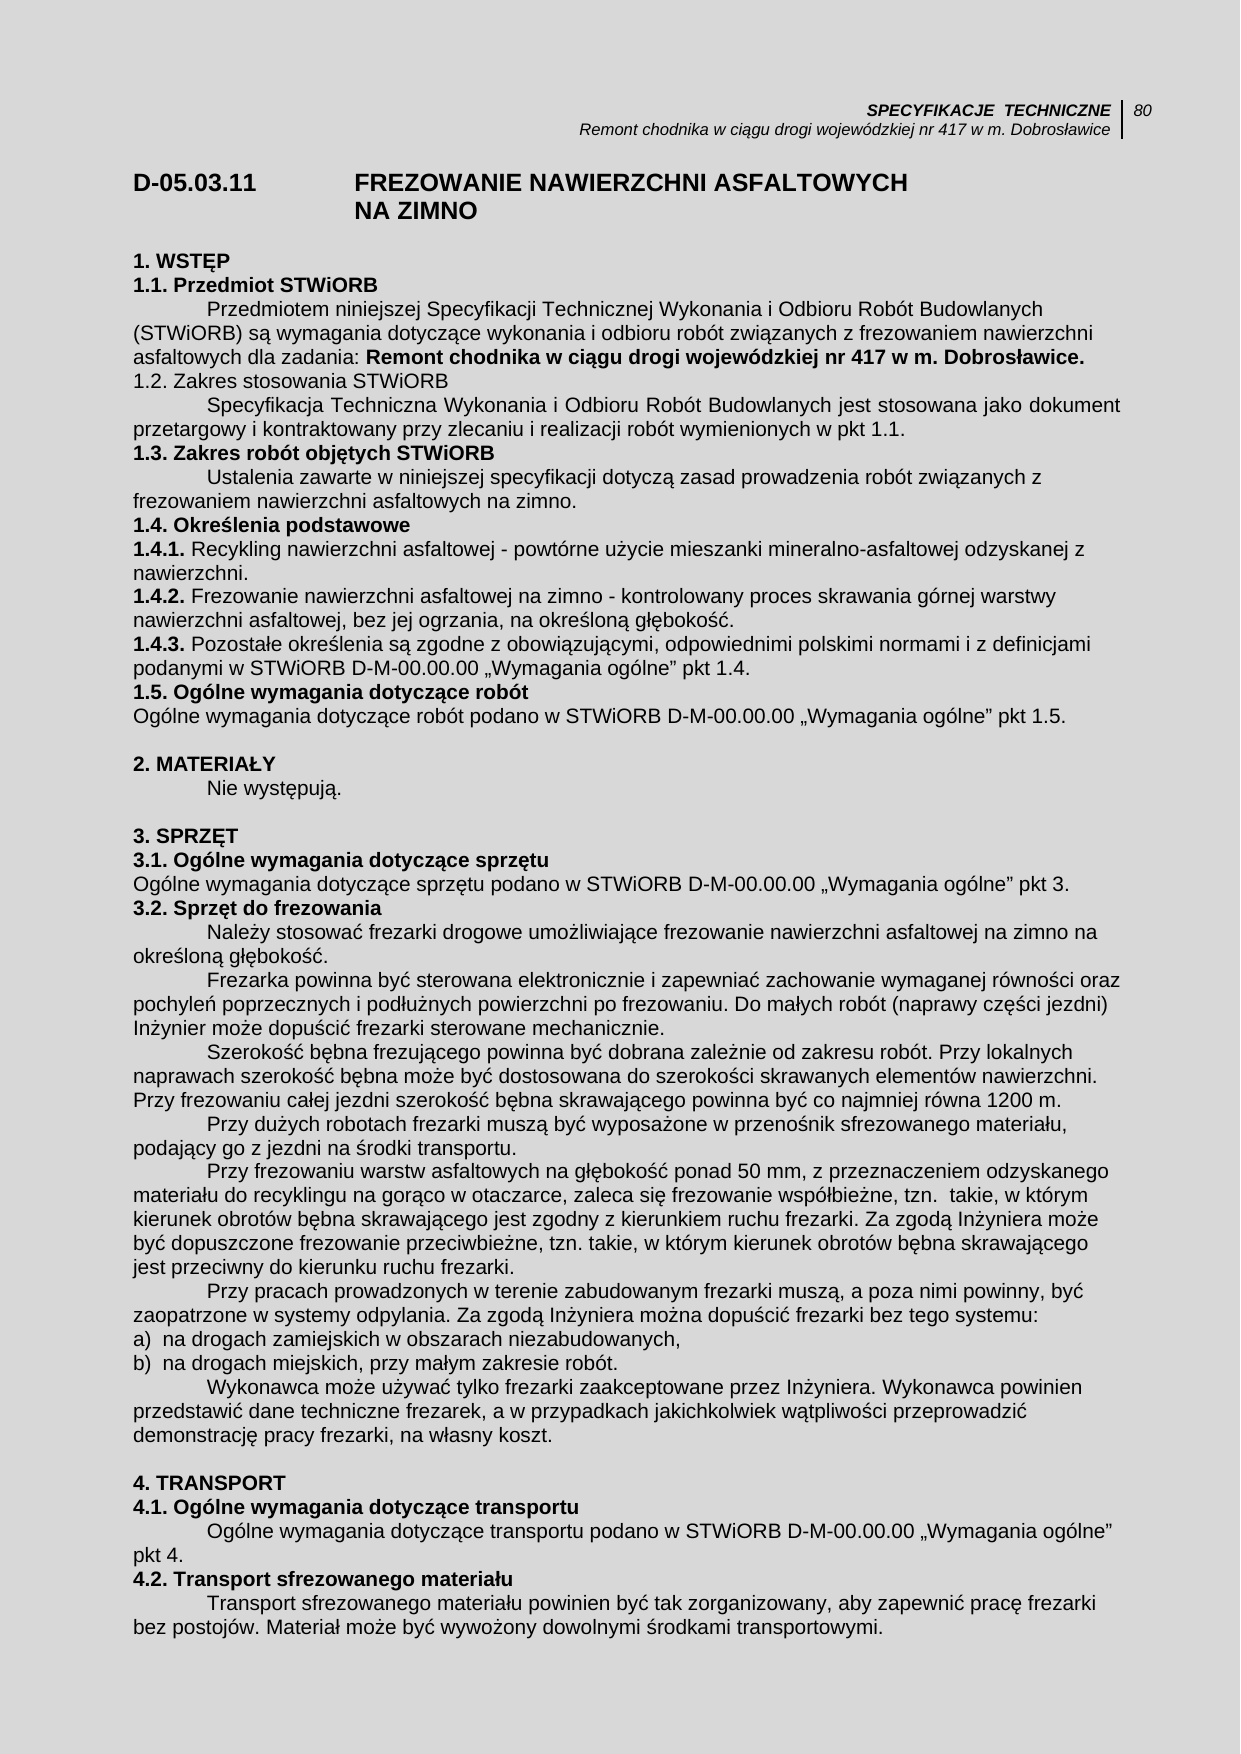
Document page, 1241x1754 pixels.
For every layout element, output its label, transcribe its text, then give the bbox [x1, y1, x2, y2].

text 1.2. Zakres stosowania STWiORB [133, 369, 1122, 393]
text 1.4.3. Pozostałe określenia są zgodne z obowiązującymi, odpowiednimi polskimi normami i z definicjami podanymi w STWiORB D-M-00.00.00 „Wymagania ogólne” pkt 1.4. [133, 632, 1122, 680]
subtitle 2. materiały [133, 752, 1122, 776]
subtitle 1.1. Przedmiot STWiORB [133, 273, 1122, 297]
text Przy dużych robotach frezarki muszą być wyposażone w przenośnik sfrezowanego materiału, podający go z jezdni na środki transportu. [133, 1111, 1122, 1159]
text Transport sfrezowanego materiału powinien być tak zorganizowany, aby zapewnić pracę frezarki bez postojów. Materiał może być wywożony dowolnymi środkami transportowymi. [133, 1591, 1122, 1638]
subtitle 1.5. Ogólne wymagania dotyczące robót [133, 680, 1122, 704]
text 1.4.2. Frezowanie nawierzchni asfaltowej na zimno - kontrolowany proces skrawania górnej warstwy nawierzchni asfaltowej, bez jej ogrzania, na określoną głębokość. [133, 584, 1122, 632]
text Ustalenia zawarte w niniejszej specyfikacji dotyczą zasad prowadzenia robót związanych z frezowaniem nawierzchni asfaltowych na zimno. [133, 464, 1122, 512]
text Ogólne wymagania dotyczące sprzętu podano w STWiORB D-M-00.00.00 „Wymagania ogólne” pkt 3. [133, 872, 1122, 896]
subtitle 3.1. Ogólne wymagania dotyczące sprzętu [133, 848, 1122, 872]
subtitle 4.2. Transport sfrezowanego materiału [133, 1567, 1122, 1591]
text Specyfikacja Techniczna Wykonania i Odbioru Robót Budowlanych jest stosowana jako dokument przetargowy i kontraktowany przy zlecaniu i realizacji robót wymienionych w pkt 1.1. [133, 393, 1122, 441]
text Przy frezowaniu warstw asfaltowych na głębokość ponad , z przeznaczeniem odzyskanego materiału do recyklingu na gorąco w otaczarce, zaleca się frezowanie współbieżne, tzn. takie, w którym kierunek obrotów bębna skrawającego jest zgodny z kierunkiem ruchu frezarki. Za zgodą Inżyniera może być dopuszczone frezowanie przeciwbieżne, tzn. takie, w którym kierunek obrotów bębna skrawającego jest przeciwny do kierunku ruchu frezarki. [133, 1159, 1122, 1279]
text Przy pracach prowadzonych w terenie zabudowanym frezarki muszą, a poza nimi powinny, być zaopatrzone w systemy odpylania. Za zgodą Inżyniera można dopuścić frezarki bez tego systemu: [133, 1279, 1122, 1327]
text Nie występują. [133, 776, 1122, 800]
subtitle 1. Wstęp [133, 249, 1122, 273]
list na drogach miejskich, przy małym zakresie robót. [133, 1351, 1122, 1375]
subtitle 3.2. Sprzęt do frezowania [133, 896, 1122, 920]
text Ogólne wymagania dotyczące transportu podano w STWiORB D-M-00.00.00 „Wymagania ogólne” pkt 4. [133, 1519, 1122, 1567]
text 1.4.1. Recykling nawierzchni asfaltowej - powtórne użycie mieszanki mineralno-asfaltowej odzyskanej z nawierzchni. [133, 536, 1122, 584]
text Należy stosować frezarki drogowe umożliwiające frezowanie nawierzchni asfaltowej na zimno na określoną głębokość. [133, 920, 1122, 968]
subtitle 1.3. Zakres robót objętych STWiORB [133, 441, 1122, 464]
subtitle 3. sprzęt [133, 824, 1122, 848]
subtitle 4. transport [133, 1471, 1122, 1495]
text Wykonawca może używać tylko frezarki zaakceptowane przez Inżyniera. Wykonawca powinien przedstawić dane techniczne frezarek, a w przypadkach jakichkolwiek wątpliwości przeprowadzić demonstrację pracy frezarki, na własny koszt. [133, 1375, 1122, 1447]
text Szerokość bębna frezującego powinna być dobrana zależnie od zakresu robót. Przy lokalnych naprawach szerokość bębna może być dostosowana do szerokości skrawanych elementów nawierzchni. Przy frezowaniu całej jezdni szerokość bębna skrawającego powinna być co najmniej równa . [133, 1039, 1122, 1111]
subtitle 4.1. Ogólne wymagania dotyczące transportu [133, 1495, 1122, 1519]
text NA ZIMNO [133, 196, 1122, 225]
text Ustawa z dnia 19 sierpnia 2011 r. o przewozie drogowym towarów niebezpiecznych (Dz.U. nr 227, poz. 1367 z późn. zm.)D-05.03.11 FREZOWANIE NAWIERZCHNI ASFALTOWYCH [133, 167, 1122, 196]
text Ogólne wymagania dotyczące robót podano w STWiORB D-M-00.00.00 „Wymagania ogólne” pkt 1.5. [133, 704, 1122, 728]
subtitle 1.4. Określenia podstawowe [133, 512, 1122, 536]
text Frezarka powinna być sterowana elektronicznie i zapewniać zachowanie wymaganej równości oraz pochyleń poprzecznych i podłużnych powierzchni po frezowaniu. Do małych robót (naprawy części jezdni) Inżynier może dopuścić frezarki sterowane mechanicznie. [133, 968, 1122, 1039]
text Przedmiotem niniejszej Specyfikacji Technicznej Wykonania i Odbioru Robót Budowlanych (STWiORB) są wymagania dotyczące wykonania i odbioru robót związanych z frezowaniem nawierzchni asfaltowych dla zadania: Remont chodnika w ciągu drogi wojewódzkiej nr 417 w m. Dobrosławice. [133, 297, 1122, 369]
list na drogach zamiejskich w obszarach niezabudowanych, [133, 1327, 1122, 1351]
